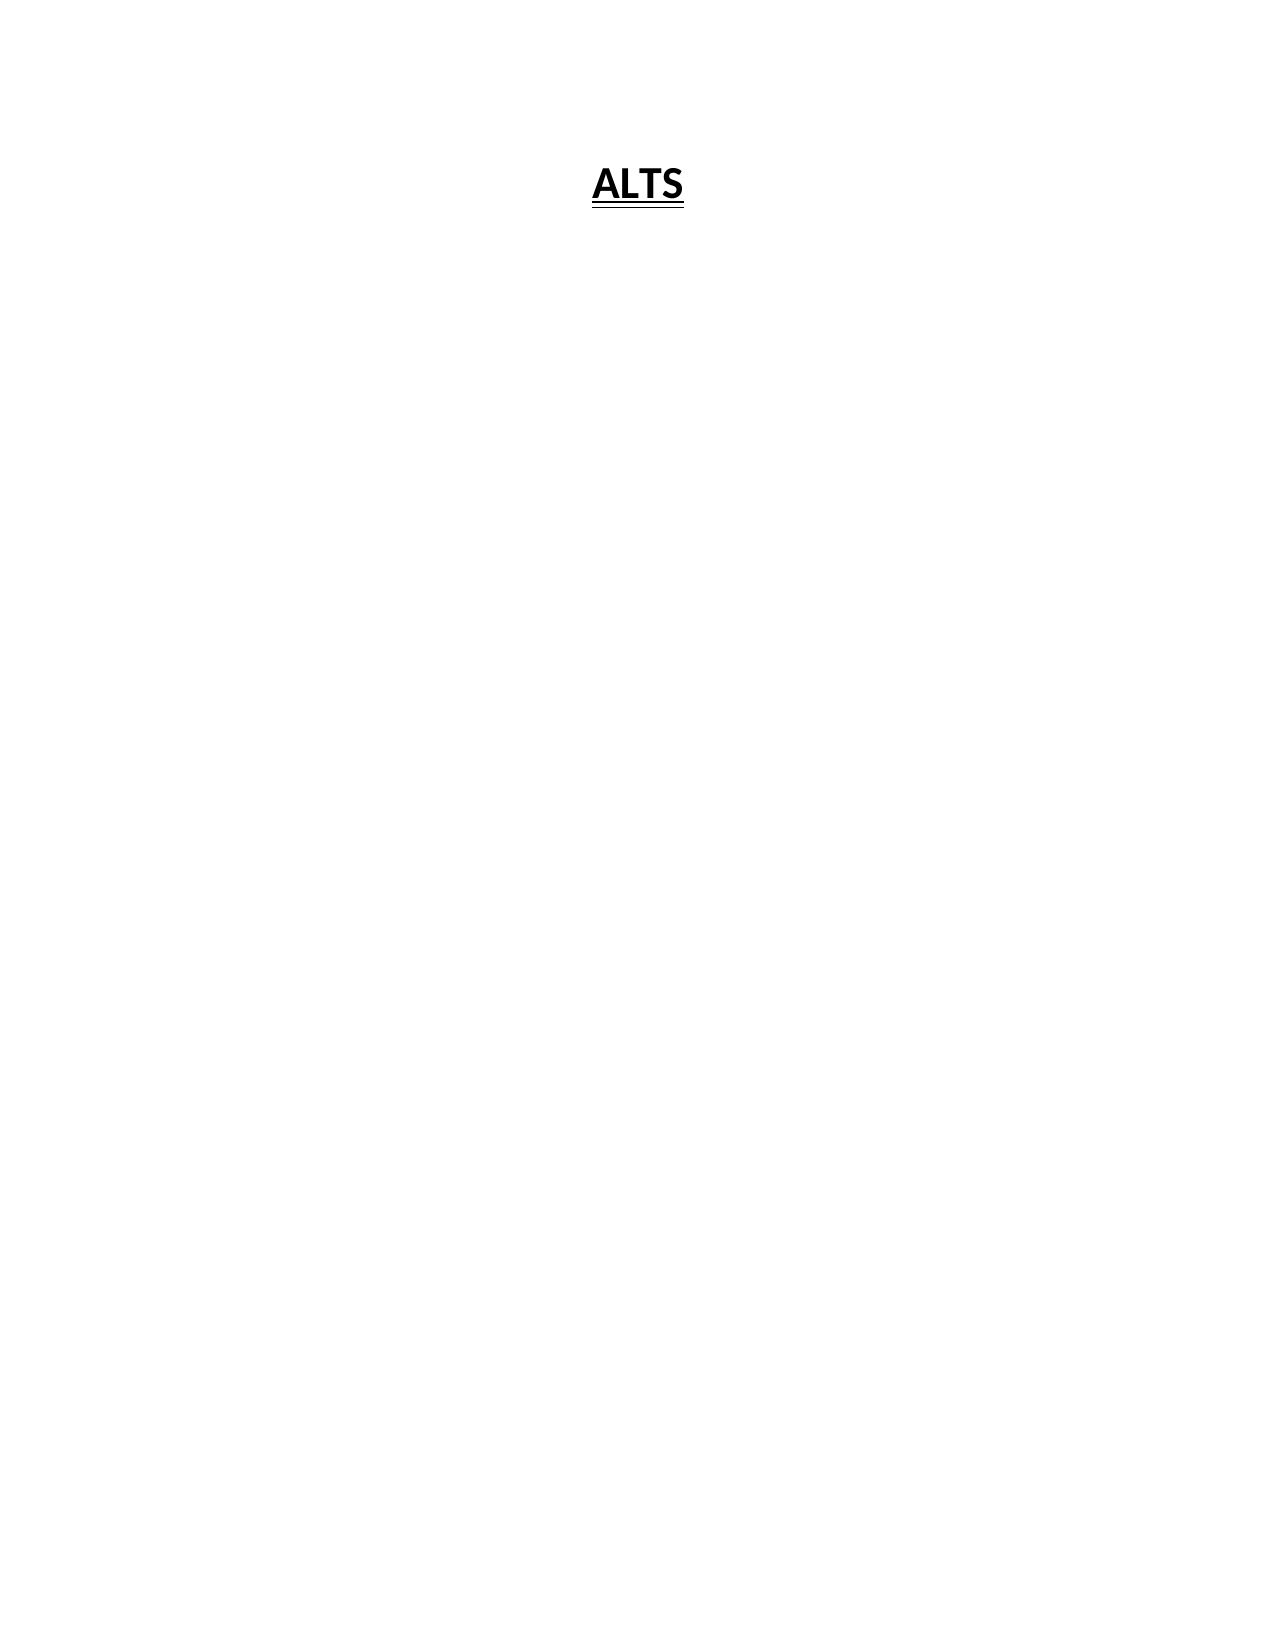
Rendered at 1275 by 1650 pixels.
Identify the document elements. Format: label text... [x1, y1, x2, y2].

subtitle ALTS [187, 154, 1087, 210]
